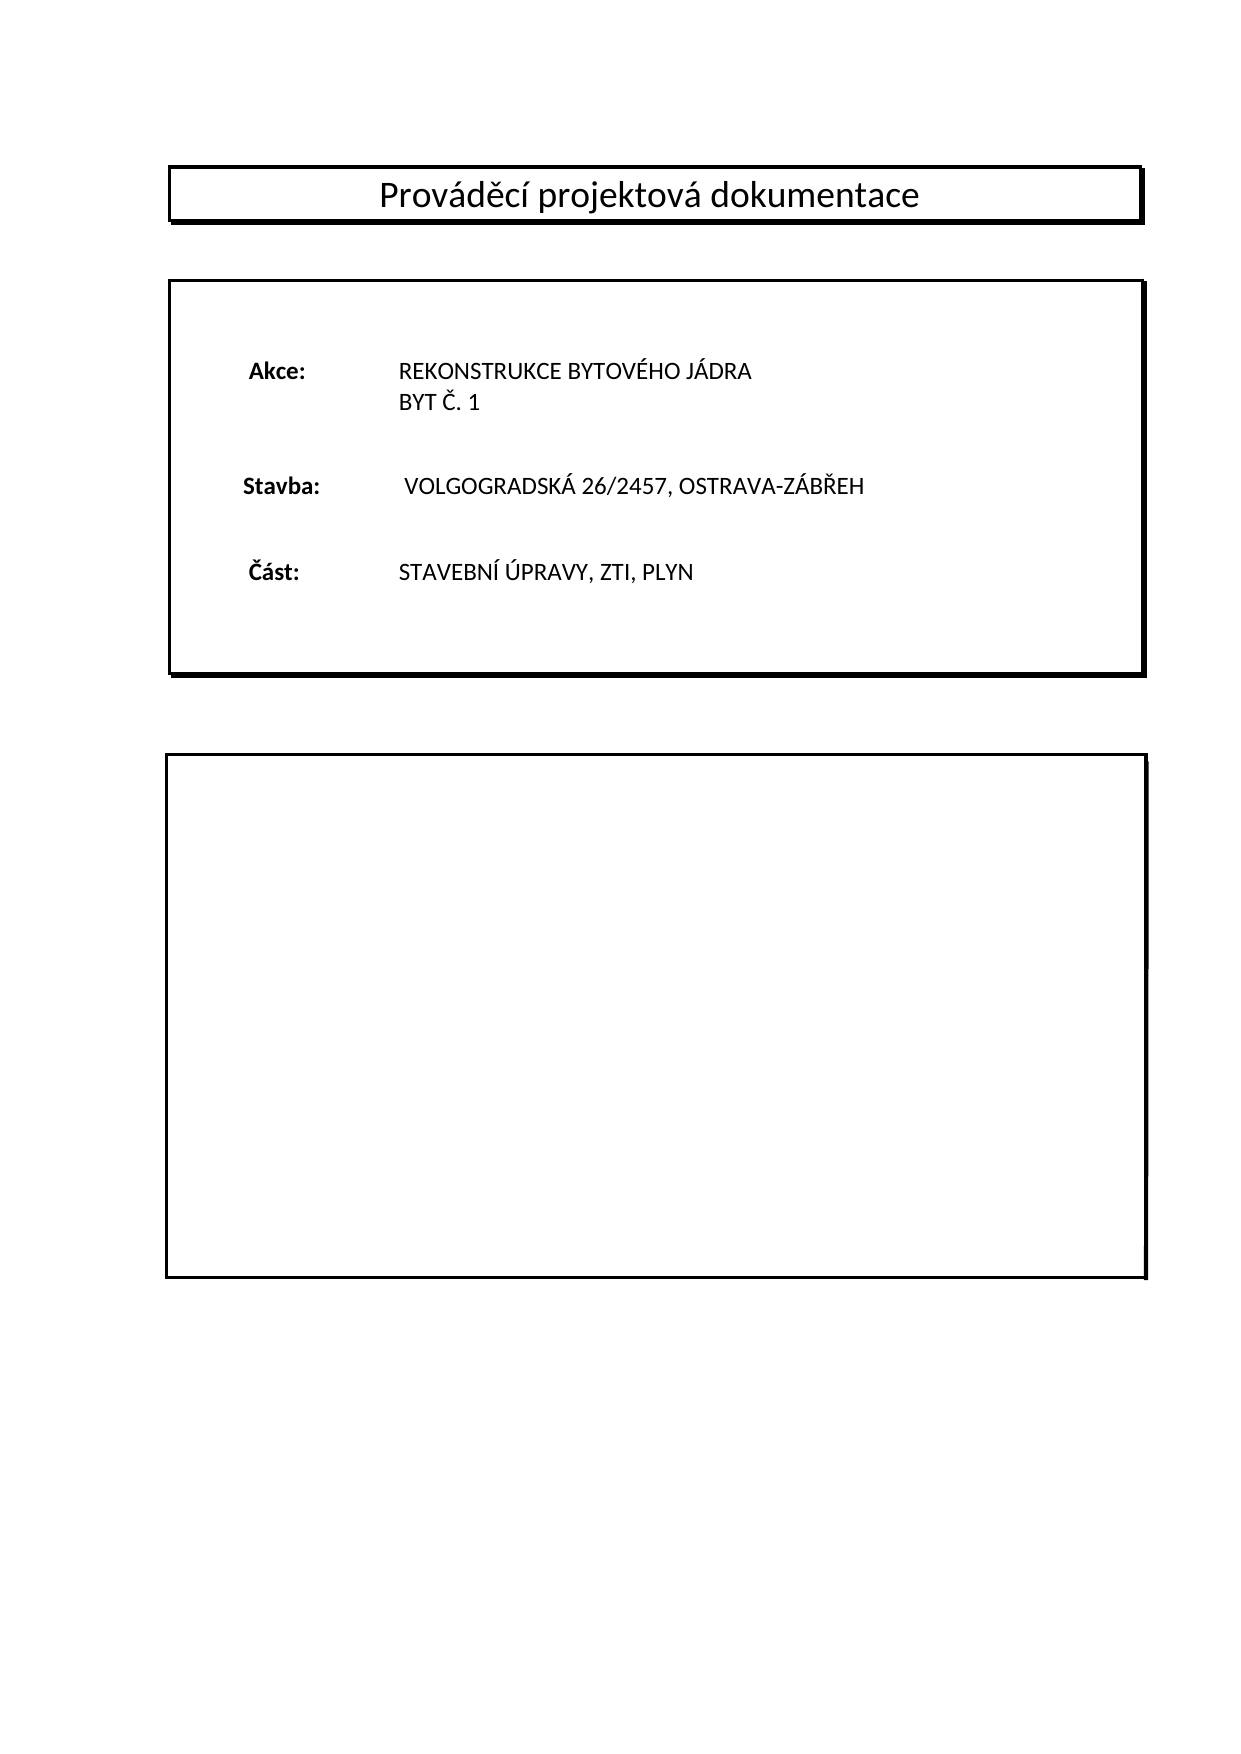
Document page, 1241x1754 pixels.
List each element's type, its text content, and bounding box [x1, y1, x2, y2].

text BYT Č. 1 [177, 386, 1122, 417]
text Část: STAVEBNÍ ÚPRAVY, ZTI, PLYN [171, 551, 1141, 587]
text Prováděcí projektová dokumentace [171, 169, 1139, 219]
text Stavba: VOLGOGRADSKÁ 26/2457, OSTRAVA-ZÁBŘEH [171, 465, 1141, 501]
text Akce: REKONSTRUKCE BYTOVÉHO JÁDRA [177, 356, 1122, 386]
